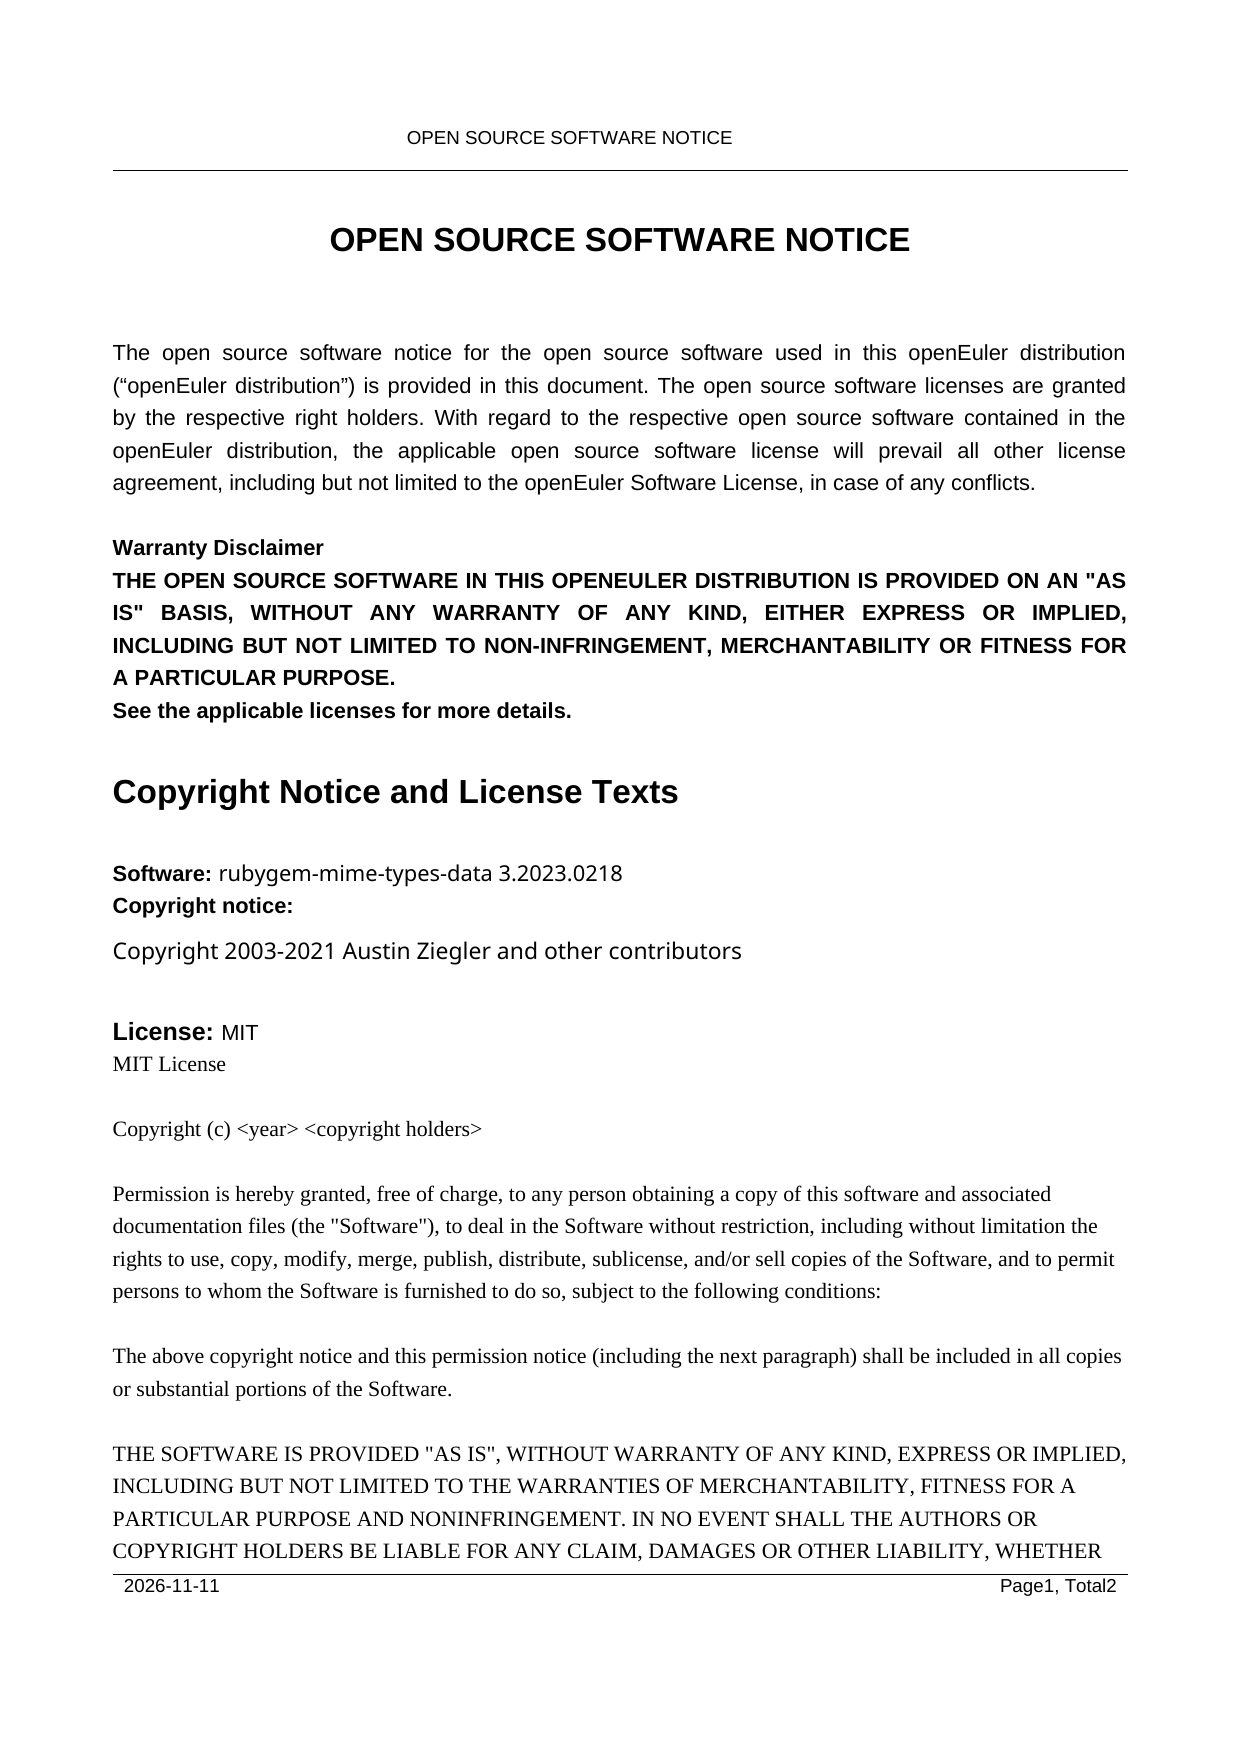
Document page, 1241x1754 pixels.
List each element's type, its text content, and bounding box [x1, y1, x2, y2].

text The open source software notice for the open source software used in this openEuler distribution (“openEuler distribution”) is provided in this document. The open source software licenses are granted by the respective right holders. With regard to the respective open source software contained in the openEuler distribution, the applicable open source software license will prevail all other license agreement, including but not limited to the openEuler Software License, in case of any conflicts. [112, 336, 1128, 499]
title Software: rubygem-mime-types-data 3.2023.0218 [112, 856, 1128, 889]
text OPEN SOURCE SOFTWARE NOTICE [112, 206, 1128, 271]
text License: MIT [112, 1014, 1128, 1047]
text Warranty Disclaimer [112, 531, 1128, 564]
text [112, 1047, 1128, 1567]
text THE OPEN SOURCE SOFTWARE IN THIS OPENEULER DISTRIBUTION IS PROVIDED ON AN "AS IS" BASIS, WITHOUT ANY WARRANTY OF ANY KIND, EITHER EXPRESS OR IMPLIED, INCLUDING BUT NOT LIMITED TO NON-INFRINGEMENT, MERCHANTABILITY OR FITNESS FOR A PARTICULAR PURPOSE. See the applicable licenses for more details. [112, 564, 1128, 726]
text Copyright 2003-2021 Austin Ziegler and other contributors [112, 934, 1128, 966]
text Copyright notice: [112, 889, 1128, 921]
text Copyright Notice and License Texts [112, 759, 1128, 824]
